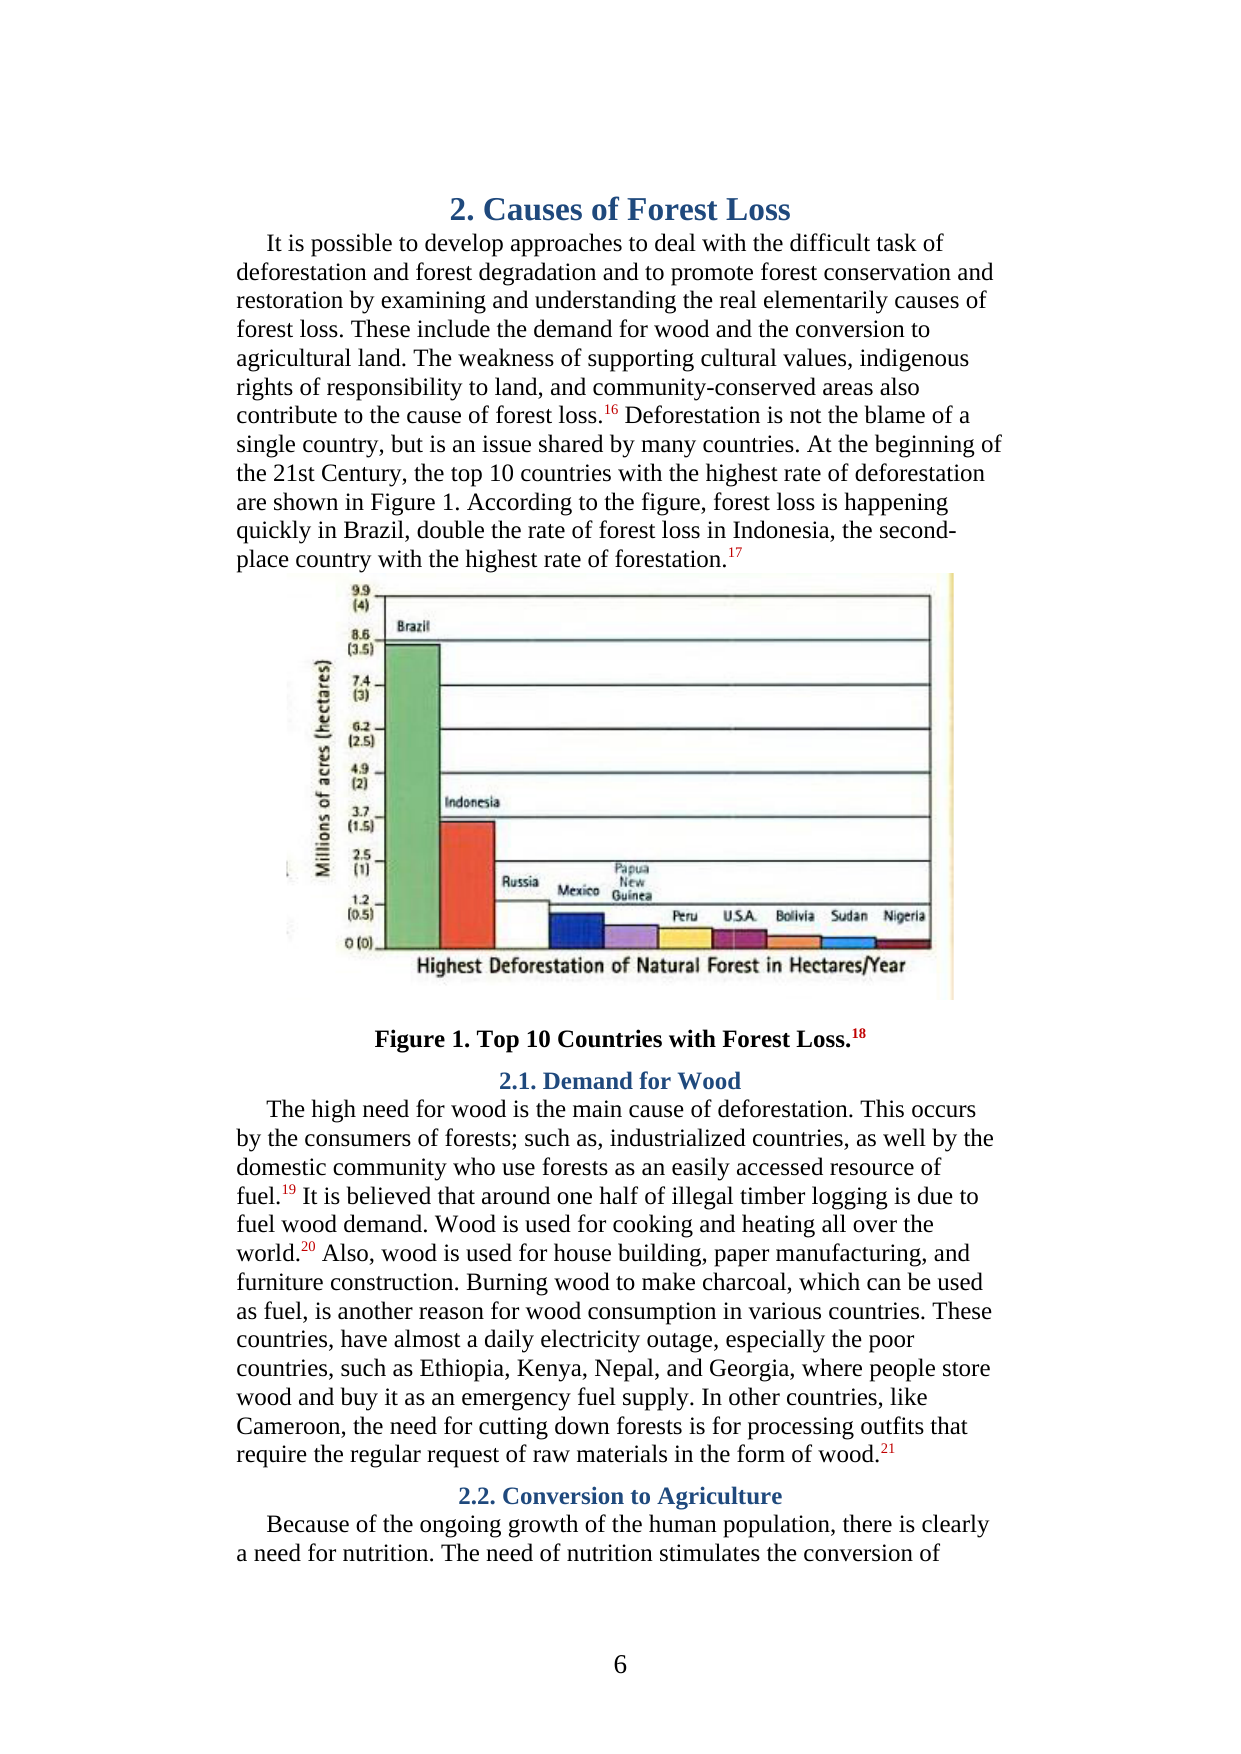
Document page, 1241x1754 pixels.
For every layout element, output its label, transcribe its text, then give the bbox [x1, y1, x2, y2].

text The high need for wood is the main cause of deforestation. This occurs by the consumers of forests; such as, industrialized countries, as well by the domestic community who use forests as an easily accessed resource of fuel.19 It is believed that around one half of illegal timber logging is due to fuel wood demand. Wood is used for cooking and heating all over the world.20 Also, wood is used for house building, paper manufacturing, and furniture construction. Burning wood to make charcoal, which can be used as fuel, is another reason for wood consumption in various countries. These countries, have almost a daily electricity outage, especially the poor countries, such as Ethiopia, Kenya, Nepal, and Georgia, where people store wood and buy it as an emergency fuel supply. In other countries, like Cameroon, the need for cutting down forests is for processing outfits that require the regular request of raw materials in the form of wood.21 [236, 1094, 1004, 1468]
picture [286, 573, 954, 1000]
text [236, 1509, 1004, 1567]
subtitle 2. Causes of Forest Loss [236, 190, 1004, 228]
subtitle 2.1. Demand for Wood [236, 1066, 1004, 1094]
subtitle 2.2. Conversion to Agriculture [236, 1481, 1004, 1509]
text Figure 1. Top 10 Countries with Forest Loss.18 [236, 1024, 1004, 1053]
text It is possible to develop approaches to deal with the difficult task of deforestation and forest degradation and to promote forest conservation and restoration by examining and understanding the real elementarily causes of forest loss. These include the demand for wood and the conversion to agricultural land. The weakness of supporting cultural values, indigenous rights of responsibility to land, and community-conserved areas also contribute to the cause of forest loss.16 Deforestation is not the blame of a single country, but is an issue shared by many countries. At the beginning of the 21st Century, the top 10 countries with the highest rate of deforestation are shown in Figure 1. According to the figure, forest loss is happening quickly in Brazil, double the rate of forest loss in Indonesia, the second-place country with the highest rate of forestation.17 [236, 228, 1004, 573]
